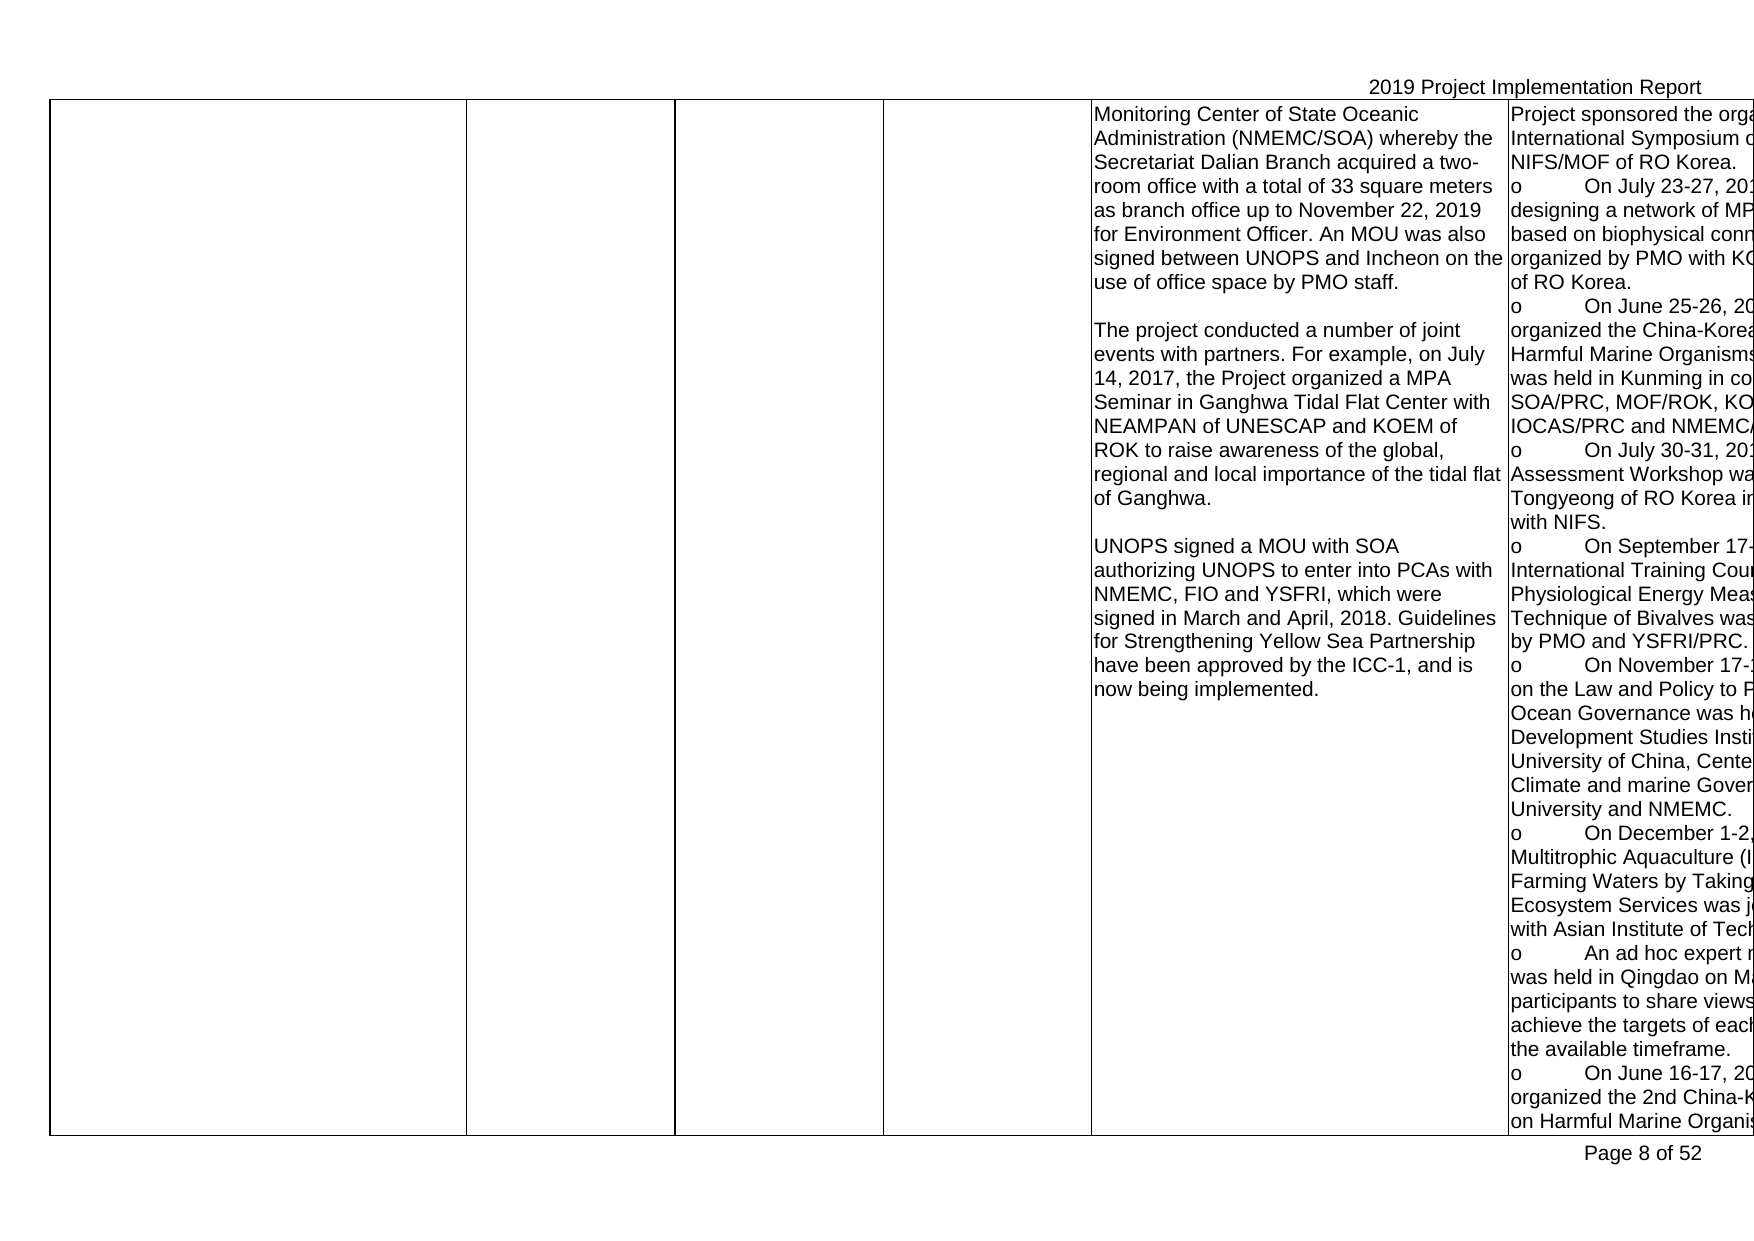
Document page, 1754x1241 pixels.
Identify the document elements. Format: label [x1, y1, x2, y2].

table_cell [676, 100, 883, 1134]
table_cell [1092, 100, 1508, 1134]
table_cell [467, 100, 674, 1134]
table_cell [884, 100, 1091, 1134]
table_cell [51, 100, 466, 1134]
table_cell [1509, 100, 1753, 1134]
